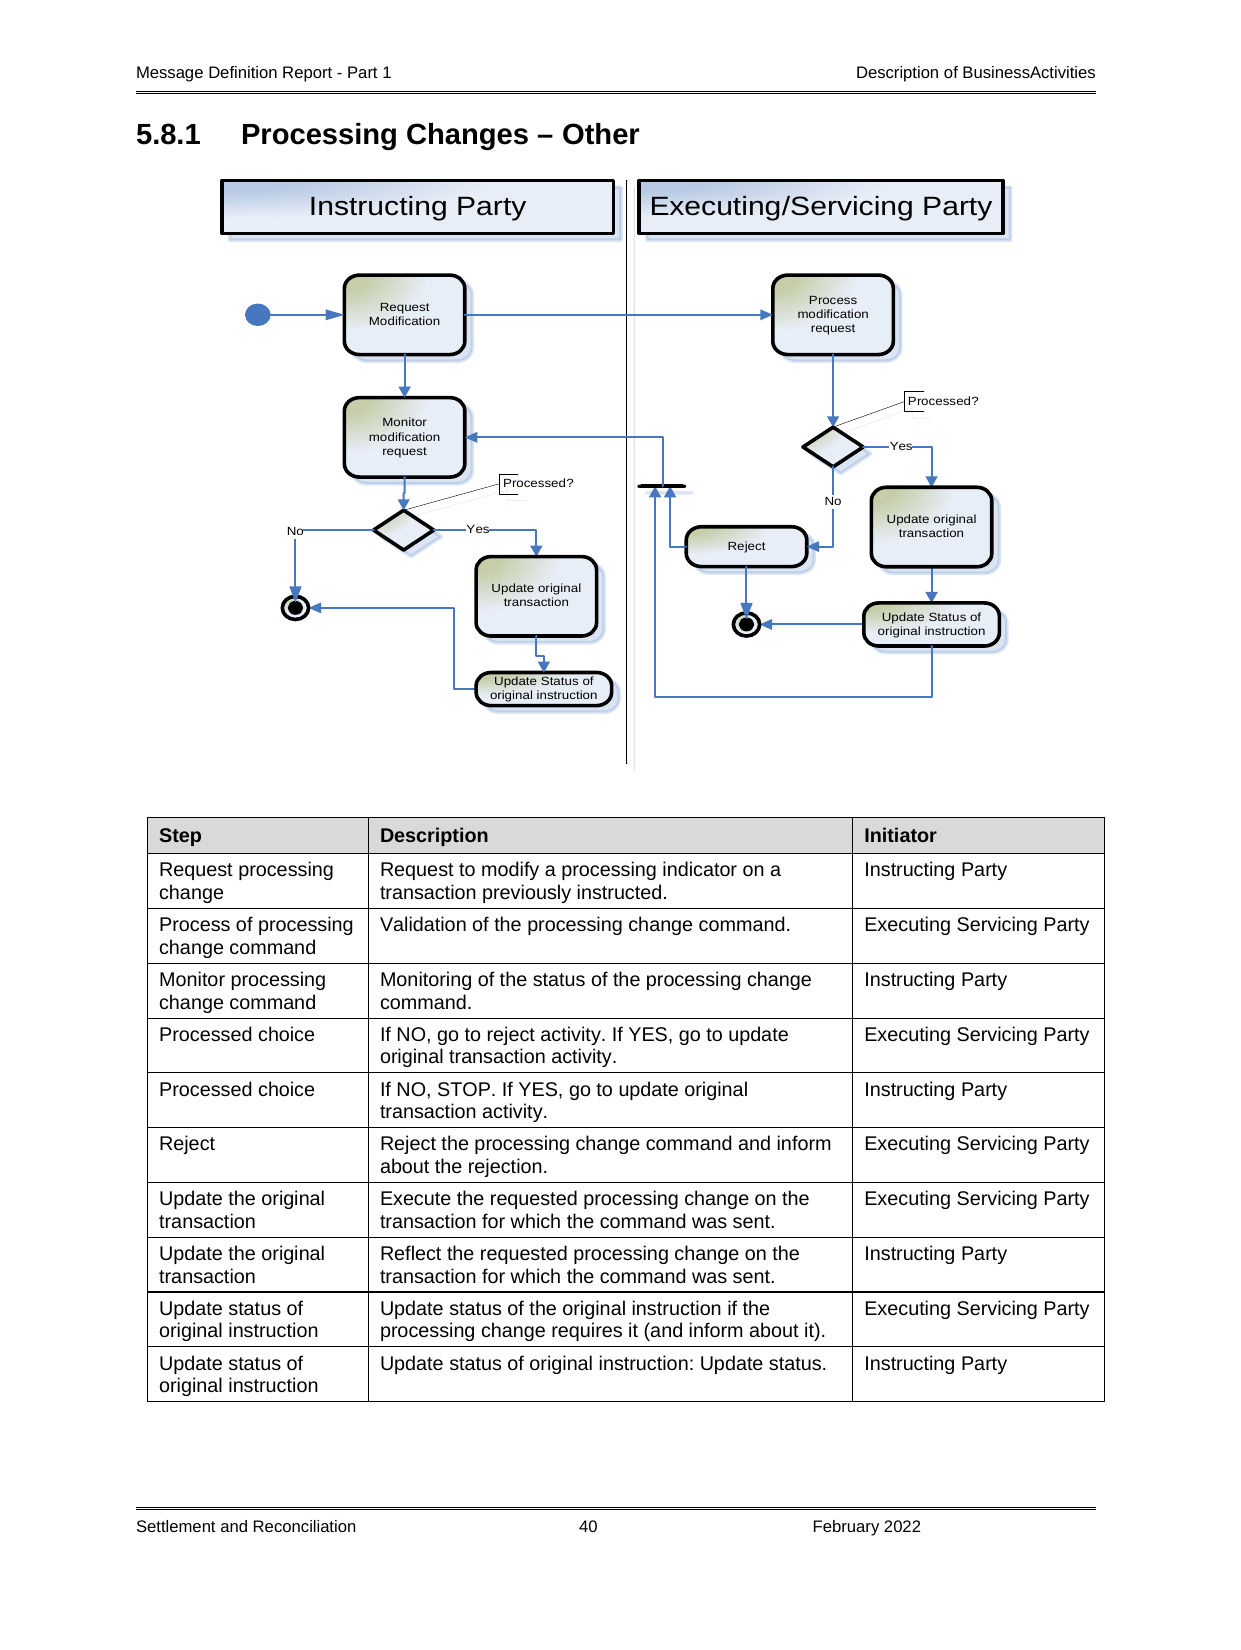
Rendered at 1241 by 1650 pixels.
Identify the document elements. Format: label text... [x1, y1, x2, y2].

subtitle Processing Changes – Other [136, 117, 1104, 151]
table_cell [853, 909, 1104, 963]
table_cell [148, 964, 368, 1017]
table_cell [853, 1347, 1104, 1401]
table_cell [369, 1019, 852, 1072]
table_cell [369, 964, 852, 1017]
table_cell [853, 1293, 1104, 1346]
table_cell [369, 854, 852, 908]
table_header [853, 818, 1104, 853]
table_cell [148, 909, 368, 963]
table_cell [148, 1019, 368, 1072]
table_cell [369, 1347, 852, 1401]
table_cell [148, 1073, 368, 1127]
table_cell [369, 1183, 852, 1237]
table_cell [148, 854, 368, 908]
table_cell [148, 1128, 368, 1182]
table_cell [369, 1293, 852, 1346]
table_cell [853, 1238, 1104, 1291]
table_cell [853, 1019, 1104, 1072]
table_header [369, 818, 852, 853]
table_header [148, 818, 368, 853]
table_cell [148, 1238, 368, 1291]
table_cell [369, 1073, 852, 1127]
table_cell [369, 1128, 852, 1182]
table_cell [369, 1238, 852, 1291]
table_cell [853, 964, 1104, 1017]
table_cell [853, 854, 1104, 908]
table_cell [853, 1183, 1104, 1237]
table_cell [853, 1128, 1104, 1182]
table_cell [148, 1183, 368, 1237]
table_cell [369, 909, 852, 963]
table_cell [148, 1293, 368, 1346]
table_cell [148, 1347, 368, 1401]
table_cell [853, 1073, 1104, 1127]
